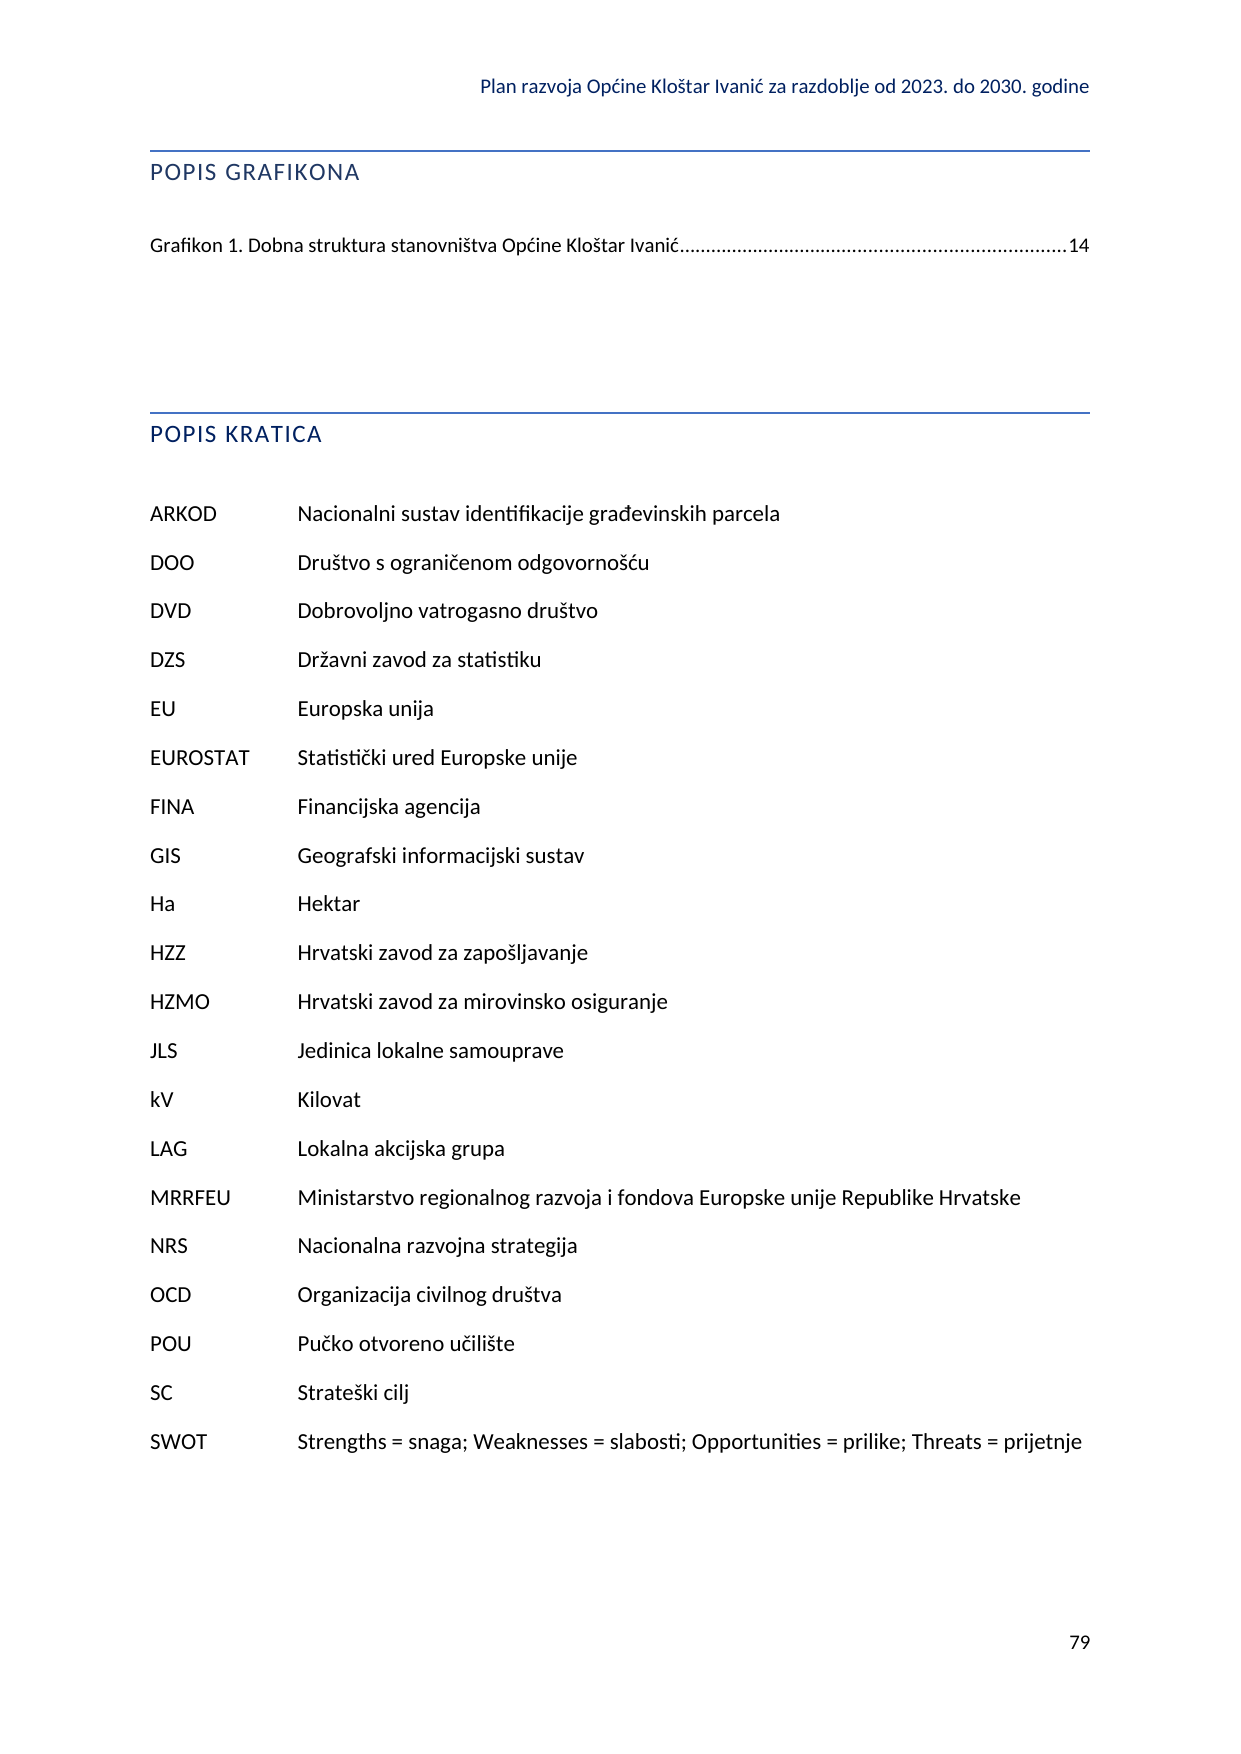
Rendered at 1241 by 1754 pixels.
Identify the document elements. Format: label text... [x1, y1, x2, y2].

text Ha Hektar [150, 889, 1090, 918]
text ARKOD Nacionalni sustav identifikacije građevinskih parcela [150, 499, 1090, 527]
text EU Europska unija [150, 694, 1090, 722]
text MRRFEU Ministarstvo regionalnog razvoja i fondova Europske unije Republike Hrvatske [150, 1183, 1090, 1211]
text HZMO Hrvatski zavod za mirovinsko osiguranje [150, 987, 1090, 1015]
text DVD Dobrovoljno vatrogasno društvo [150, 596, 1090, 624]
text SWOT Strengths = snaga; Weaknesses = slabosti; Opportunities = prilike; Threats = prijetnje [150, 1427, 1090, 1455]
text Grafikon 1. Dobna struktura stanovništva Općine Kloštar Ivanić 14 [150, 233, 1090, 258]
text JLS Jedinica lokalne samouprave [150, 1036, 1090, 1064]
text EUROSTAT Statistički ured Europske unije [150, 743, 1090, 771]
text FINA Financijska agencija [150, 792, 1090, 820]
subtitle Popis grafikona [150, 152, 1090, 186]
text NRS Nacionalna razvojna strategija [150, 1232, 1090, 1259]
text GIS Geografski informacijski sustav [150, 841, 1090, 869]
text OCD Organizacija civilnog društva [150, 1280, 1090, 1308]
text HZZ Hrvatski zavod za zapošljavanje [150, 938, 1090, 966]
text DOO Društvo s ograničenom odgovornošću [150, 548, 1090, 576]
subtitle Popis kratica [150, 414, 1090, 448]
text DZS Državni zavod za statistiku [150, 645, 1090, 673]
text kV Kilovat [150, 1085, 1090, 1113]
text POU Pučko otvoreno učilište [150, 1329, 1090, 1357]
text SC Strateški cilj [150, 1378, 1090, 1406]
text LAG Lokalna akcijska grupa [150, 1134, 1090, 1162]
